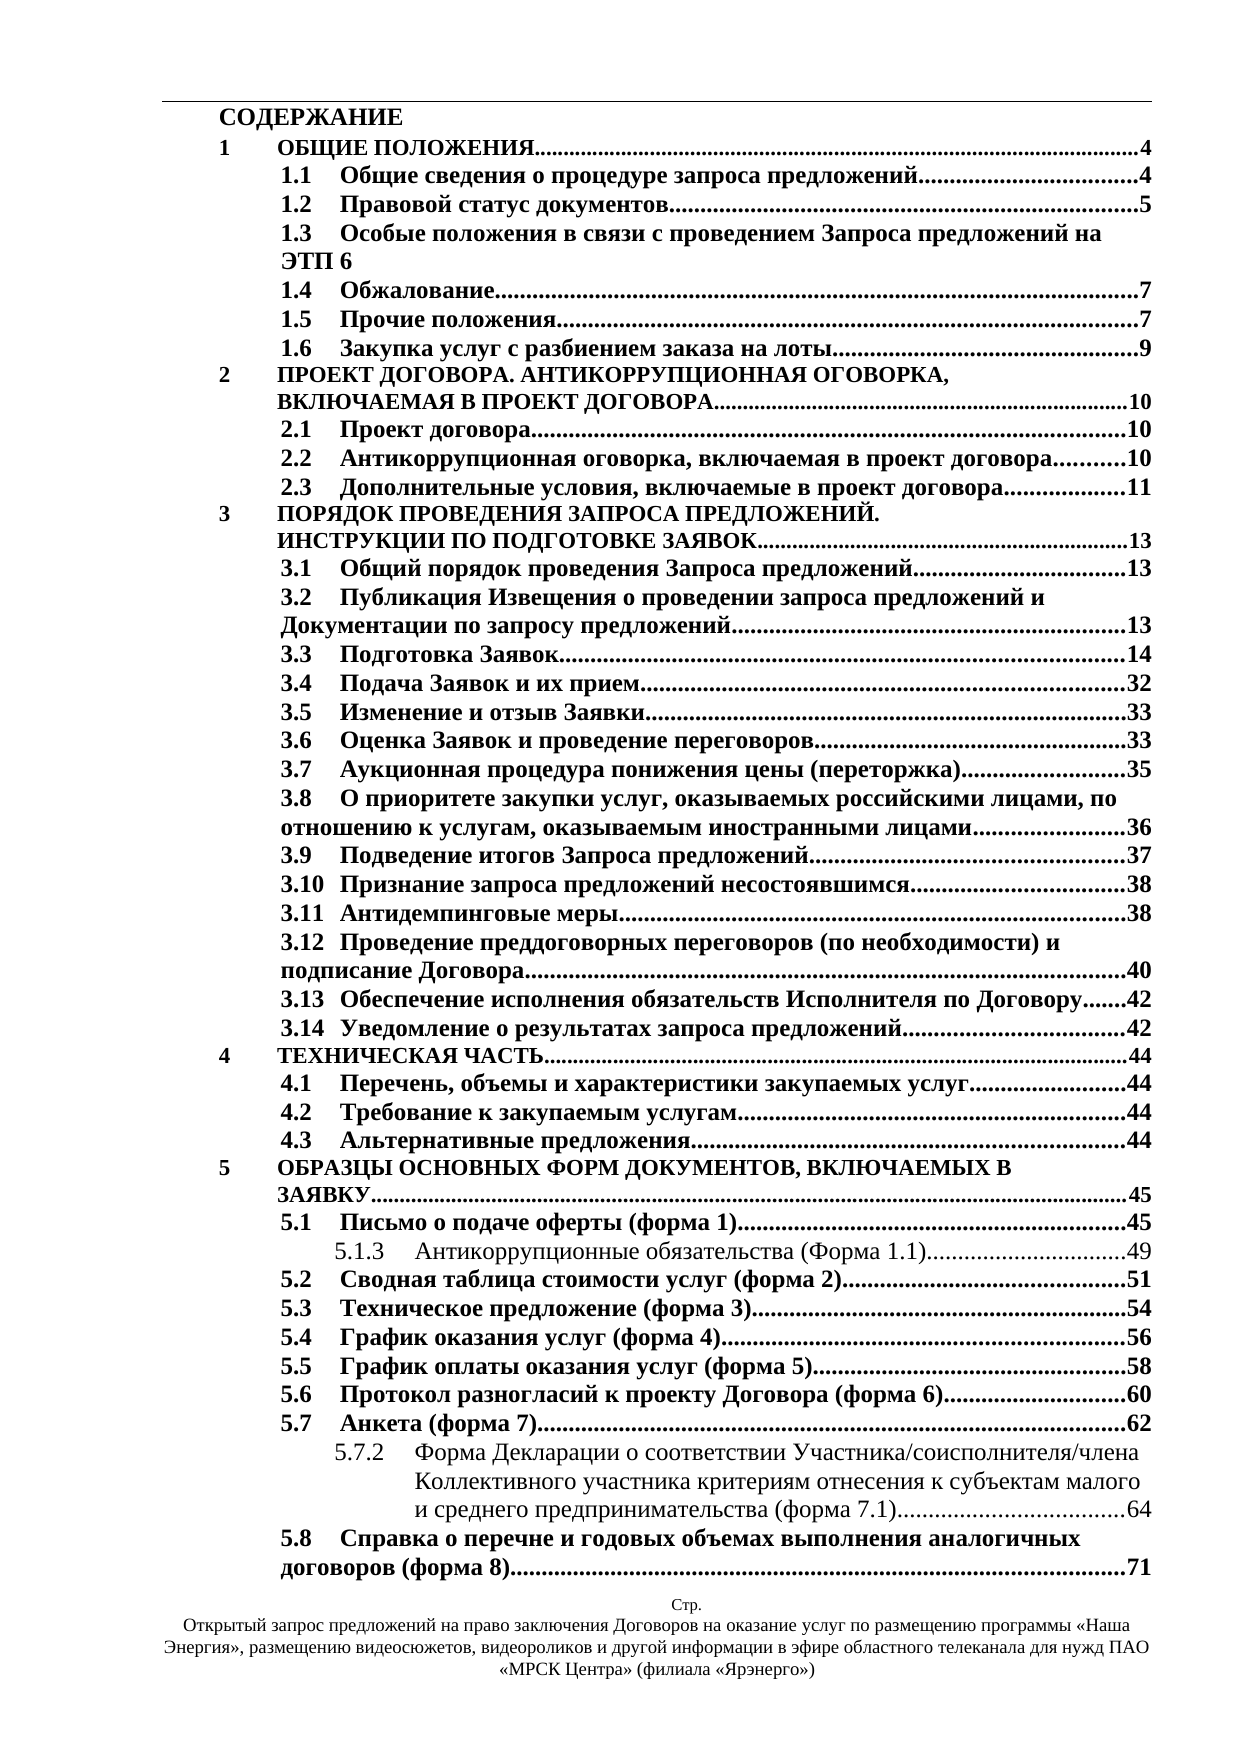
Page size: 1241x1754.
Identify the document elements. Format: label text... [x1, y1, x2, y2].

text 3.4 Подача Заявок и их прием 32 [280, 668, 1133, 697]
text 3.13 Обеспечение исполнения обязательств Исполнителя по Договору 42 [280, 984, 1133, 1013]
text 5.5 График оплаты оказания услуг (форма 5) 58 [280, 1351, 1133, 1379]
text 3.3 Подготовка Заявок 14 [280, 639, 1133, 668]
text 4.1 Перечень, объемы и характеристики закупаемых услуг 44 [280, 1068, 1133, 1097]
text 3.1 Общий порядок проведения Запроса предложений 13 [280, 553, 1133, 582]
text 3.5 Изменение и отзыв Заявки 33 [280, 697, 1133, 726]
text 4 Техническая часть 44 [218, 1042, 1033, 1068]
text 3.9 Подведение итогов Запроса предложений 37 [280, 841, 1133, 869]
text 2 Проект Договора. Антикоррупционная оговорка, включаемая в проект договора 10 [218, 361, 1033, 414]
text 5.7.2 Форма Декларации о соответствии Участника/соисполнителя/члена Коллективного участника критериям отнесения к субъектам малого и среднего предпринимательства (форма 7.1) 64 [334, 1437, 1144, 1523]
text 2.3 Дополнительные условия, включаемые в проект договора 11 [280, 472, 1133, 500]
text 1.3 Особые положения в связи с проведением Запроса предложений на ЭТП 6 [280, 218, 1133, 275]
text 1.5 Прочие положения 7 [280, 304, 1133, 333]
text СОДЕРЖАНИЕ [218, 102, 938, 131]
text 3.11 Антидемпинговые меры 38 [280, 898, 1133, 927]
text 4.2 Требование к закупаемым услугам 44 [280, 1097, 1133, 1126]
text 3.10 Признание запроса предложений несостоявшимся 38 [280, 869, 1133, 898]
text 5.1.3 Антикоррупционные обязательства (Форма 1.1). 49 [334, 1236, 1144, 1264]
text 1.2 Правовой статус документов 5 [280, 189, 1133, 218]
text 3.8 О приоритете закупки услуг, оказываемых российскими лицами, по отношению к услугам, оказываемым иностранными лицами 36 [280, 783, 1133, 841]
text 5.8 Справка о перечне и годовых объемах выполнения аналогичных договоров (форма 8) 71 [280, 1523, 1133, 1581]
text 5.6 Протокол разногласий к проекту Договора (форма 6) 60 [280, 1379, 1133, 1408]
text 3.2 Публикация Извещения о проведении запроса предложений и Документации по запросу предложений 13 [280, 582, 1133, 639]
text 4.3 Альтернативные предложения 44 [280, 1126, 1133, 1154]
text 3.6 Оценка Заявок и проведение переговоров 33 [280, 726, 1133, 754]
text 5.7 Анкета (форма 7) 62 [280, 1408, 1133, 1437]
text 3 Порядок проведения Запроса предложений. Инструкции по подготовке Заявок 13 [218, 500, 1033, 553]
text 3.7 Аукционная процедура понижения цены (переторжка) 35 [280, 754, 1133, 783]
text 5.2 Сводная таблица стоимости услуг (форма 2) 51 [280, 1264, 1133, 1293]
text 3.12 Проведение преддоговорных переговоров (по необходимости) и подписание Договора 40 [280, 927, 1133, 984]
text 2.2 Антикоррупционная оговорка, включаемая в проект договора 10 [280, 443, 1133, 472]
text 1 Общие положения 4 [218, 134, 1033, 160]
text 3.14 Уведомление о результатах запроса предложений 42 [280, 1013, 1133, 1042]
text 5.4 График оказания услуг (форма 4) 56 [280, 1322, 1133, 1351]
text 1.4 Обжалование 7 [280, 275, 1133, 304]
text 1.6 Закупка услуг с разбиением заказа на лоты 9 [280, 333, 1133, 361]
text 2.1 Проект договора 10 [280, 414, 1133, 443]
text 1.1 Общие сведения о процедуре запроса предложений 4 [280, 160, 1133, 189]
text 5.1 Письмо о подаче оферты (форма 1) 45 [280, 1207, 1133, 1236]
text 5 Образцы основных форм документов, включаемых в Заявку 45 [218, 1154, 1033, 1207]
text 5.3 Техническое предложение (форма 3) 54 [280, 1293, 1133, 1322]
